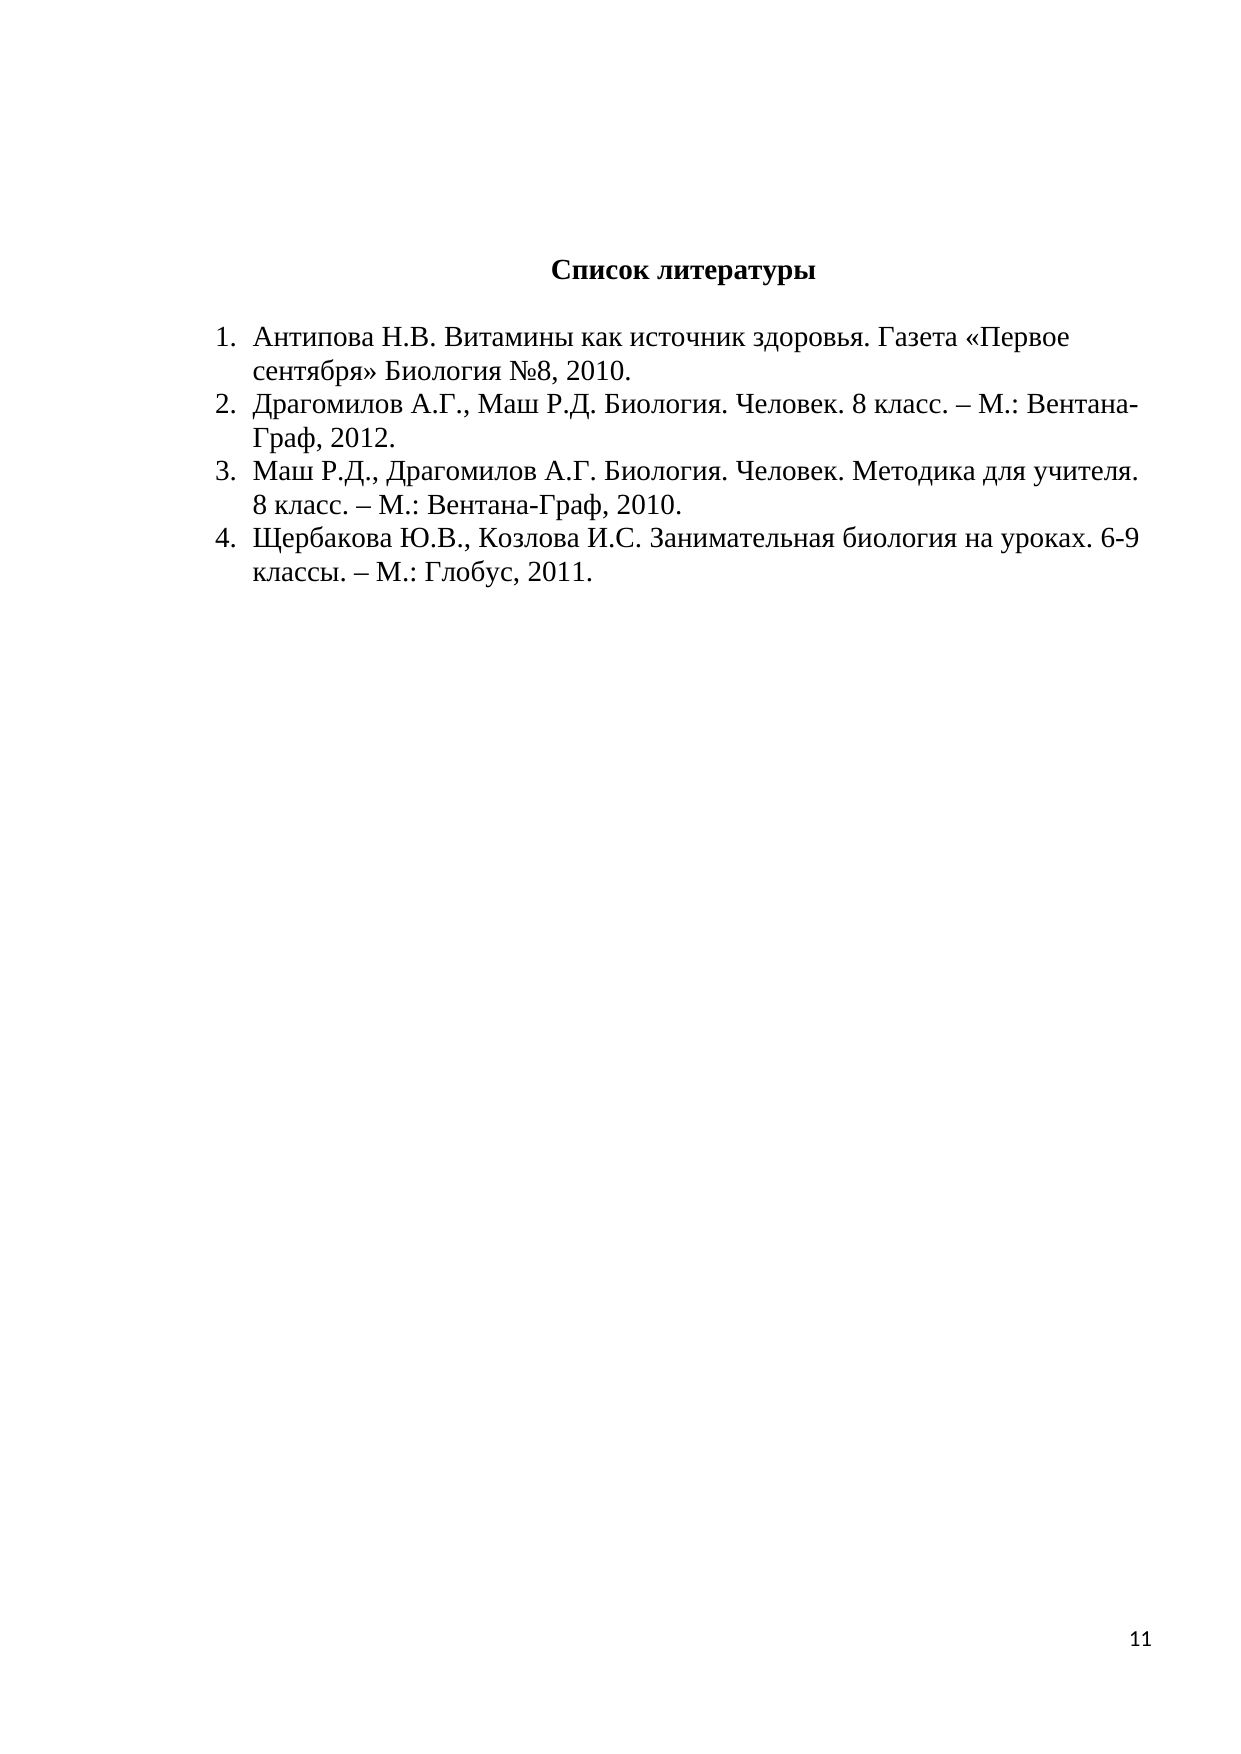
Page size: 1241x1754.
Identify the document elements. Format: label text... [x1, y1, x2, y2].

list Щербакова Ю.В., Козлова И.С. Занимательная биология на уроках. 6-9 классы. – М.: Глобус, 2011. [215, 521, 1152, 588]
text Список литературы [215, 252, 1152, 286]
list Драгомилов А.Г., Маш Р.Д. Биология. Человек. 8 класс. – М.: Вентана-Граф, 2012. [215, 386, 1152, 453]
list Антипова Н.В. Витамины как источник здоровья. Газета «Первое сентября» Биология №8, 2010. [215, 319, 1152, 386]
list Маш Р.Д., Драгомилов А.Г. Биология. Человек. Методика для учителя. 8 класс. – М.: Вентана-Граф, 2010. [215, 453, 1152, 521]
